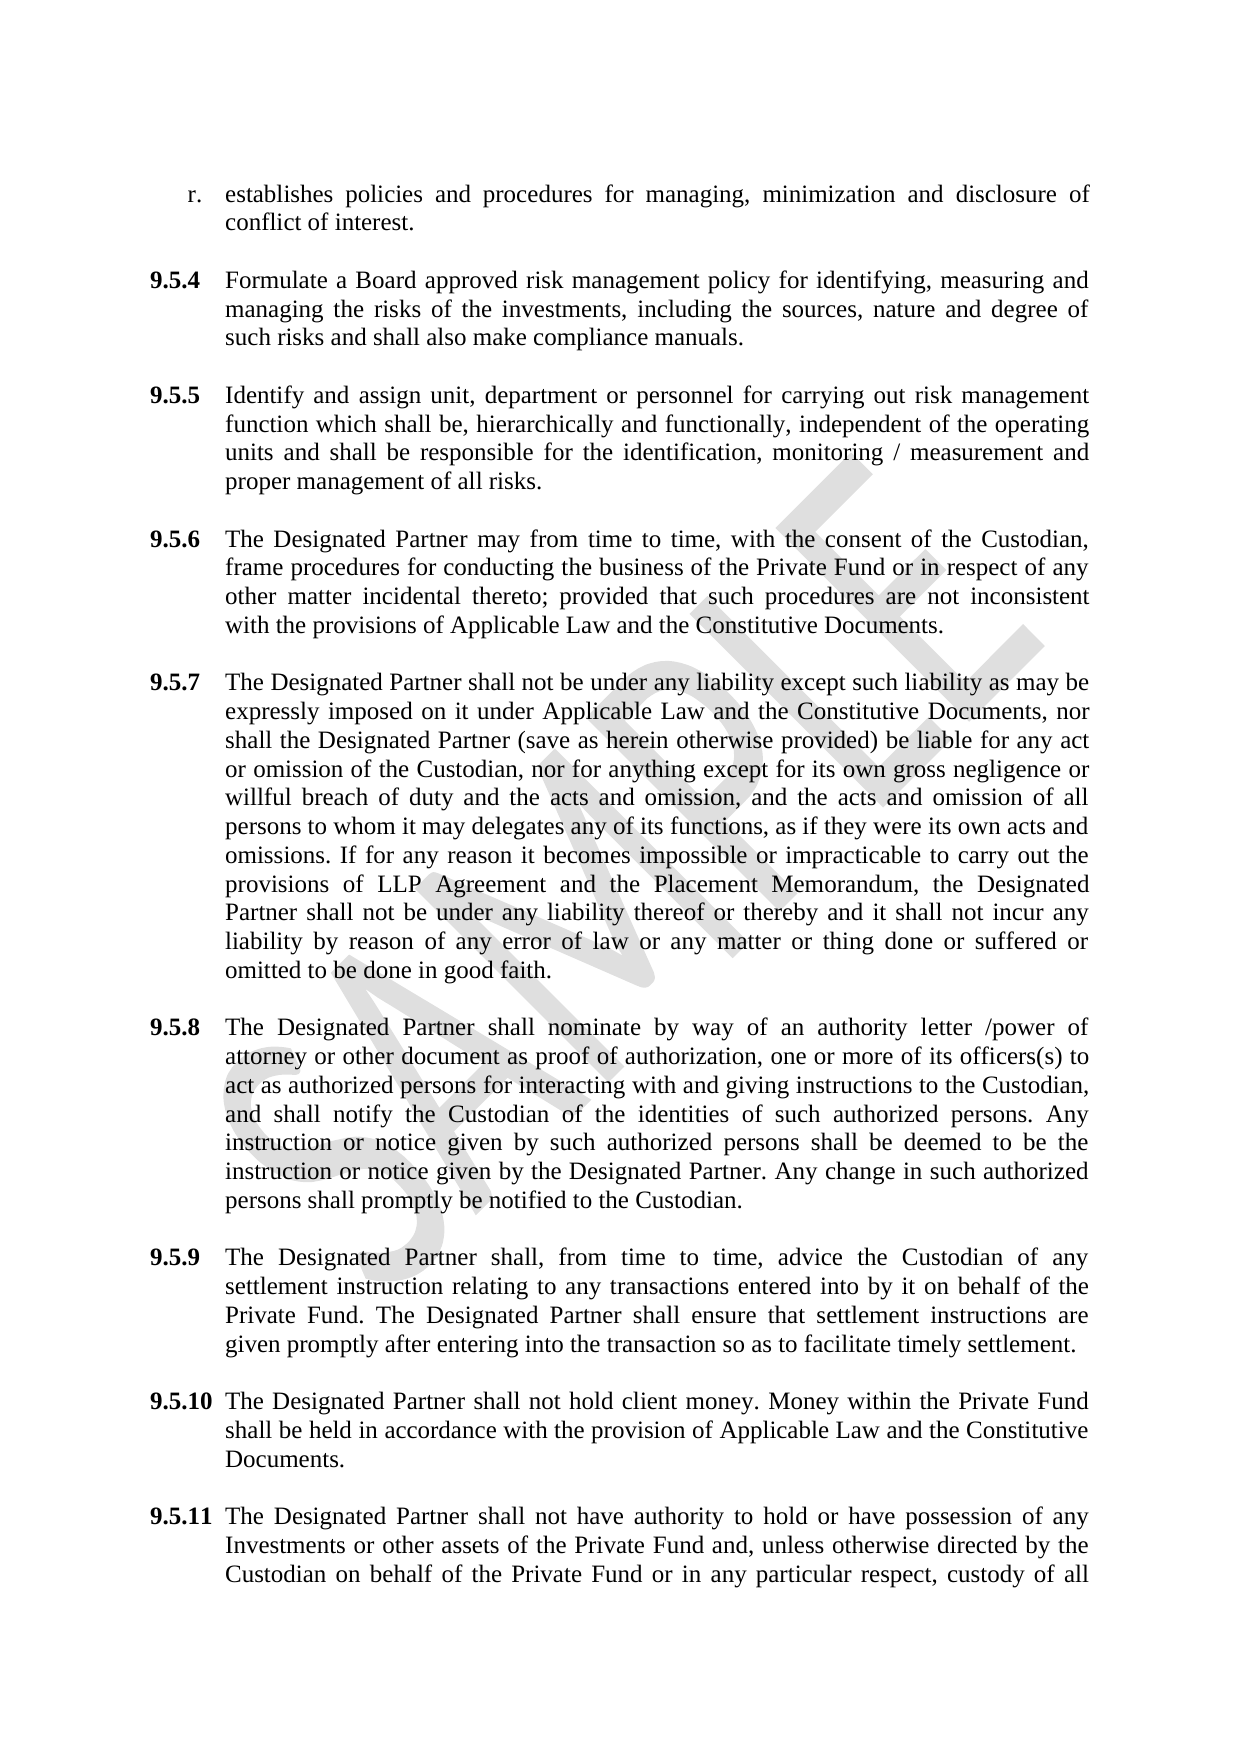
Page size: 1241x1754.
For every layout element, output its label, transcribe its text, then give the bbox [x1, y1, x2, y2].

list Formulate a Board approved risk management policy for identifying, measuring and managing the risks of the investments, including the sources, nature and degree of such risks and shall also make compliance manuals. [150, 265, 1090, 351]
list The Designated Partner may from time to time, with the consent of the Custodian, frame procedures for conducting the business of the Private Fund or in respect of any other matter incidental thereto; provided that such procedures are not inconsistent with the provisions of Applicable Law and the Constitutive Documents. [150, 524, 1090, 639]
list establishes policies and procedures for managing, minimization and disclosure of conflict of interest. [187, 179, 1090, 236]
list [150, 1501, 1090, 1587]
list The Designated Partner shall not hold client money. Money within the Private Fund shall be held in accordance with the provision of Applicable Law and the Constitutive Documents. [150, 1386, 1090, 1472]
list The Designated Partner shall not be under any liability except such liability as may be expressly imposed on it under Applicable Law and the Constitutive Documents, nor shall the Designated Partner (save as herein otherwise provided) be liable for any act or omission of the Custodian, nor for anything except for its own gross negligence or willful breach of duty and the acts and omission, and the acts and omission of all persons to whom it may delegates any of its functions, as if they were its own acts and omissions. If for any reason it becomes impossible or impracticable to carry out the provisions of LLP Agreement and the Placement Memorandum, the Designated Partner shall not be under any liability thereof or thereby and it shall not incur any liability by reason of any error of law or any matter or thing done or suffered or omitted to be done in good faith. [150, 667, 1090, 984]
list Identify and assign unit, department or personnel for carrying out risk management function which shall be, hierarchically and functionally, independent of the operating units and shall be responsible for the identification, monitoring / measurement and proper management of all risks. [150, 380, 1090, 495]
list The Designated Partner shall nominate by way of an authority letter /power of attorney or other document as proof of authorization, one or more of its officers(s) to act as authorized persons for interacting with and giving instructions to the Custodian, and shall notify the Custodian of the identities of such authorized persons. Any instruction or notice given by such authorized persons shall be deemed to be the instruction or notice given by the Designated Partner. Any change in such authorized persons shall promptly be notified to the Custodian. [150, 1012, 1090, 1214]
list The Designated Partner shall, from time to time, advice the Custodian of any settlement instruction relating to any transactions entered into by it on behalf of the Private Fund. The Designated Partner shall ensure that settlement instructions are given promptly after entering into the transaction so as to facilitate timely settlement. [150, 1242, 1090, 1357]
